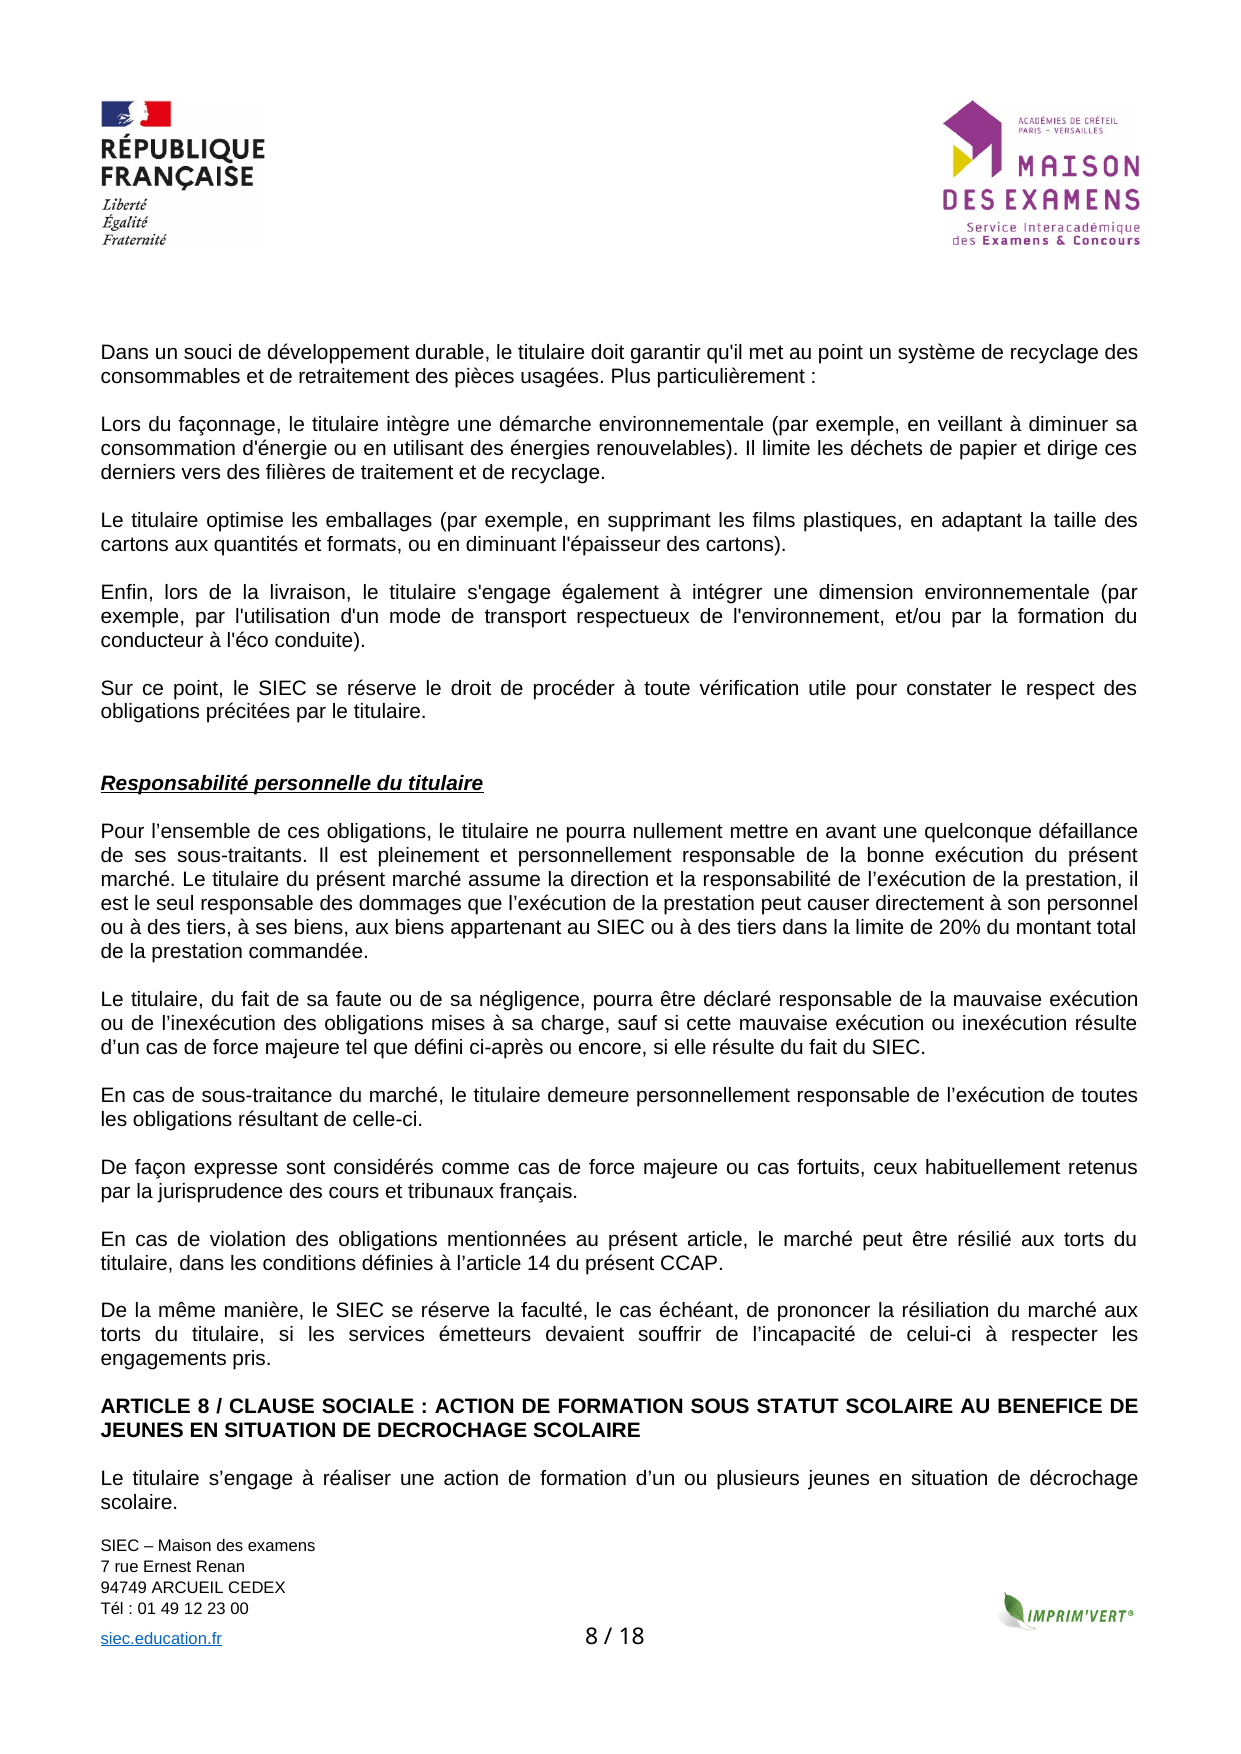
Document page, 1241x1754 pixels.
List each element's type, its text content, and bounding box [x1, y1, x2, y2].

text Enfin, lors de la livraison, le titulaire s'engage également à intégrer une dimension environnementale (par exemple, par l'utilisation d'un mode de transport respectueux de l'environnement, et/ou par la formation du conducteur à l'éco conduite). [100, 579, 1140, 651]
text Lors du façonnage, le titulaire intègre une démarche environnementale (par exemple, en veillant à diminuer sa consommation d'énergie ou en utilisant des énergies renouvelables). Il limite les déchets de papier et dirige ces derniers vers des filières de traitement et de recyclage. [100, 412, 1140, 484]
text Responsabilité personnelle du titulaire [100, 771, 1140, 795]
picture [992, 1582, 1140, 1631]
text Pour l’ensemble de ces obligations, le titulaire ne pourra nullement mettre en avant une quelconque défaillance de ses sous-traitants. Il est pleinement et personnellement responsable de la bonne exécution du présent marché. Le titulaire du présent marché assume la direction et la responsabilité de l’exécution de la prestation, il est le seul responsable des dommages que l’exécution de la prestation peut causer directement à son personnel ou à des tiers, à ses biens, aux biens appartenant au SIEC ou à des tiers dans la limite de 20% du montant total de la prestation commandée. [100, 819, 1140, 963]
text Le titulaire, du fait de sa faute ou de sa négligence, pourra être déclaré responsable de la mauvaise exécution ou de l’inexécution des obligations mises à sa charge, sauf si cette mauvaise exécution ou inexécution résulte d’un cas de force majeure tel que défini ci-après ou encore, si elle résulte du fait du SIEC. [100, 987, 1140, 1059]
text ARTICLE 8 / CLAUSE SOCIALE : ACTION DE FORMATION SOUS STATUT SCOLAIRE AU BENEFICE DE JEUNES EN SITUATION DE DECROCHAGE SCOLAIRE [100, 1394, 1140, 1442]
text Le titulaire s’engage à réaliser une action de formation d’un ou plusieurs jeunes en situation de décrochage scolaire. [100, 1466, 1140, 1514]
text Dans un souci de développement durable, le titulaire doit garantir qu'il met au point un système de recyclage des consommables et de retraitement des pièces usagées. Plus particulièrement : [100, 340, 1140, 388]
text De la même manière, le SIEC se réserve la faculté, le cas échéant, de prononcer la résiliation du marché aux torts du titulaire, si les services émetteurs devaient souffrir de l’incapacité de celui-ci à respecter les engagements pris. [100, 1298, 1140, 1370]
text De façon expresse sont considérés comme cas de force majeure ou cas fortuits, ceux habituellement retenus par la jurisprudence des cours et tribunaux français. [100, 1154, 1140, 1202]
picture [943, 100, 1140, 245]
text En cas de violation des obligations mentionnées au présent article, le marché peut être résilié aux torts du titulaire, dans les conditions définies à l’article 14 du présent CCAP. [100, 1226, 1140, 1274]
text Le titulaire optimise les emballages (par exemple, en supprimant les films plastiques, en adaptant la taille des cartons aux quantités et formats, ou en diminuant l'épaisseur des cartons). [100, 508, 1140, 556]
text En cas de sous-traitance du marché, le titulaire demeure personnellement responsable de l’exécution de toutes les obligations résultant de celle-ci. [100, 1083, 1140, 1131]
text Sur ce point, le SIEC se réserve le droit de procéder à toute vérification utile pour constater le respect des obligations précitées par le titulaire. [100, 675, 1140, 723]
picture [100, 100, 265, 245]
